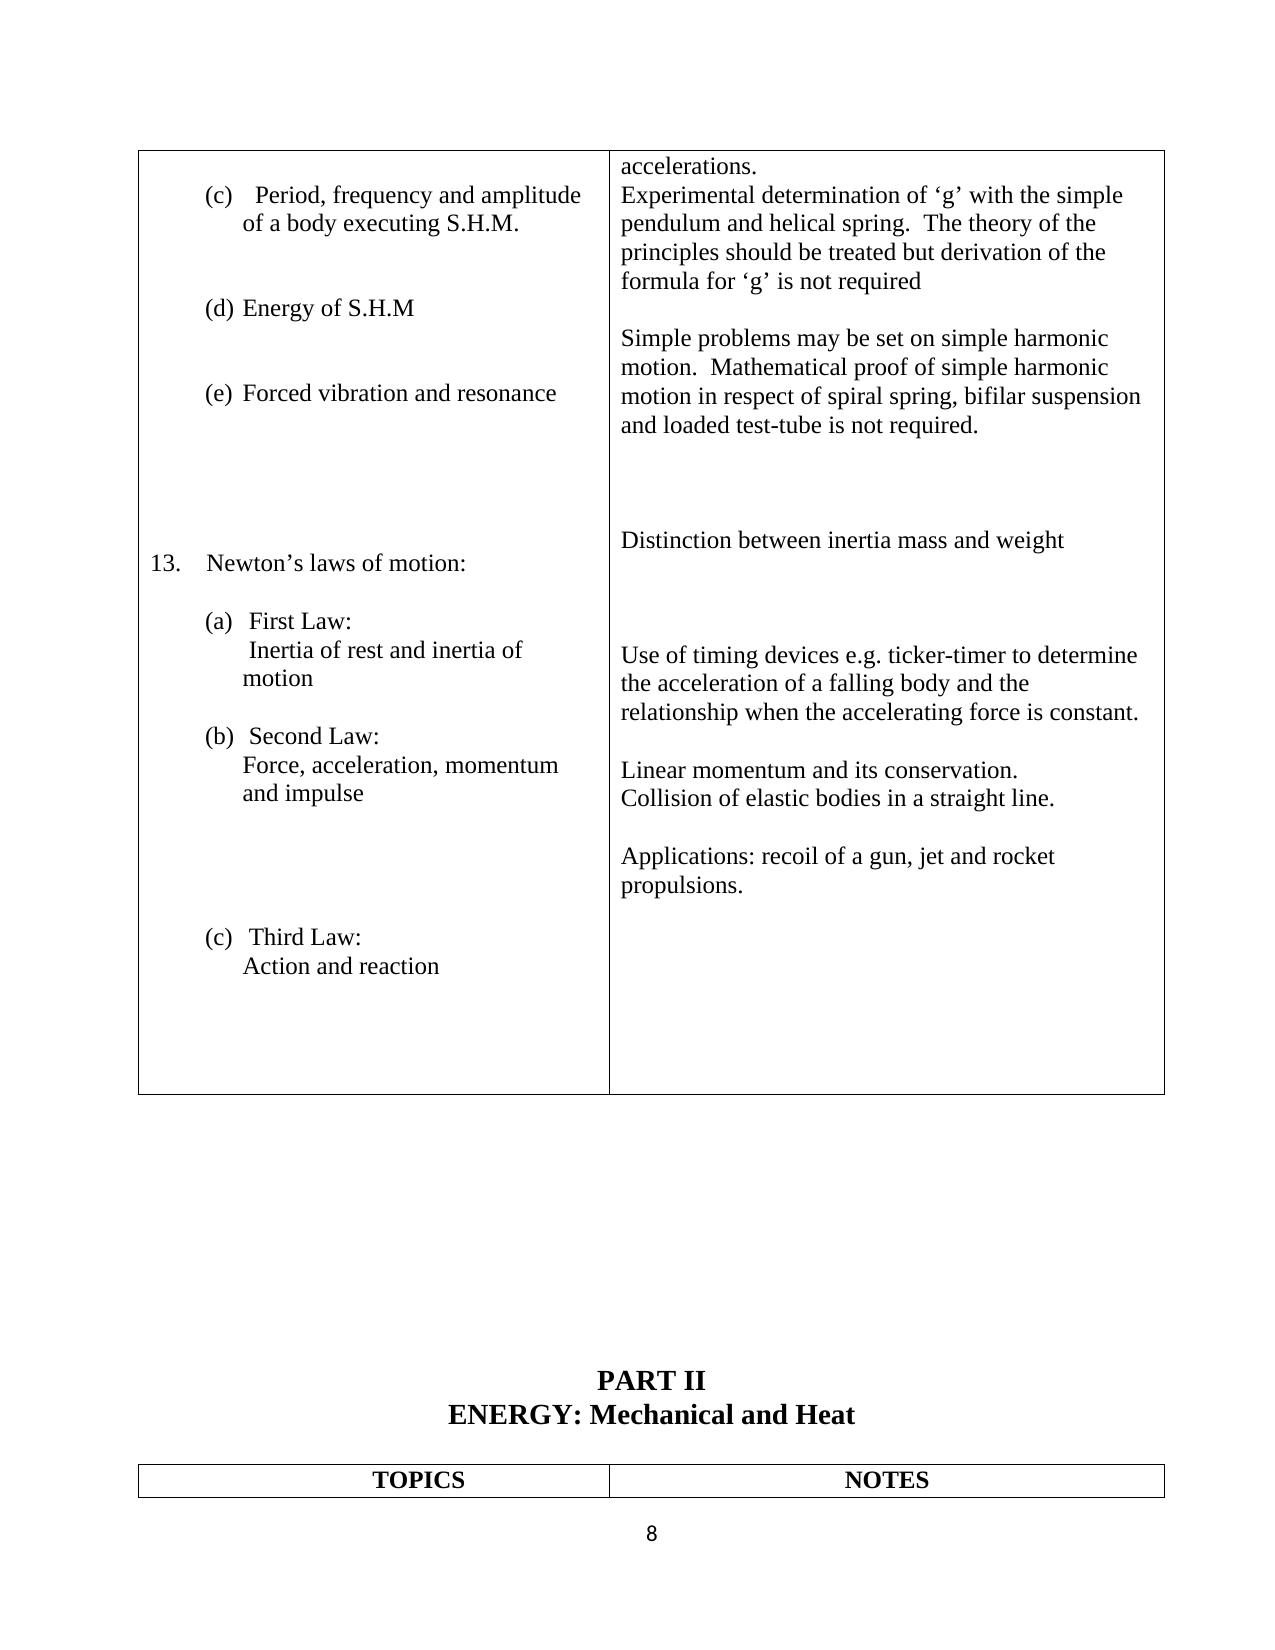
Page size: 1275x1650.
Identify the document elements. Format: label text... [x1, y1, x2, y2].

text ENERGY: Mechanical and Heat [150, 1397, 1153, 1431]
table_header TOPICS [139, 1465, 609, 1497]
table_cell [139, 151, 609, 1094]
text PART II [150, 1363, 1153, 1397]
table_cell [610, 151, 1164, 1094]
table_header NOTES [610, 1465, 1164, 1497]
